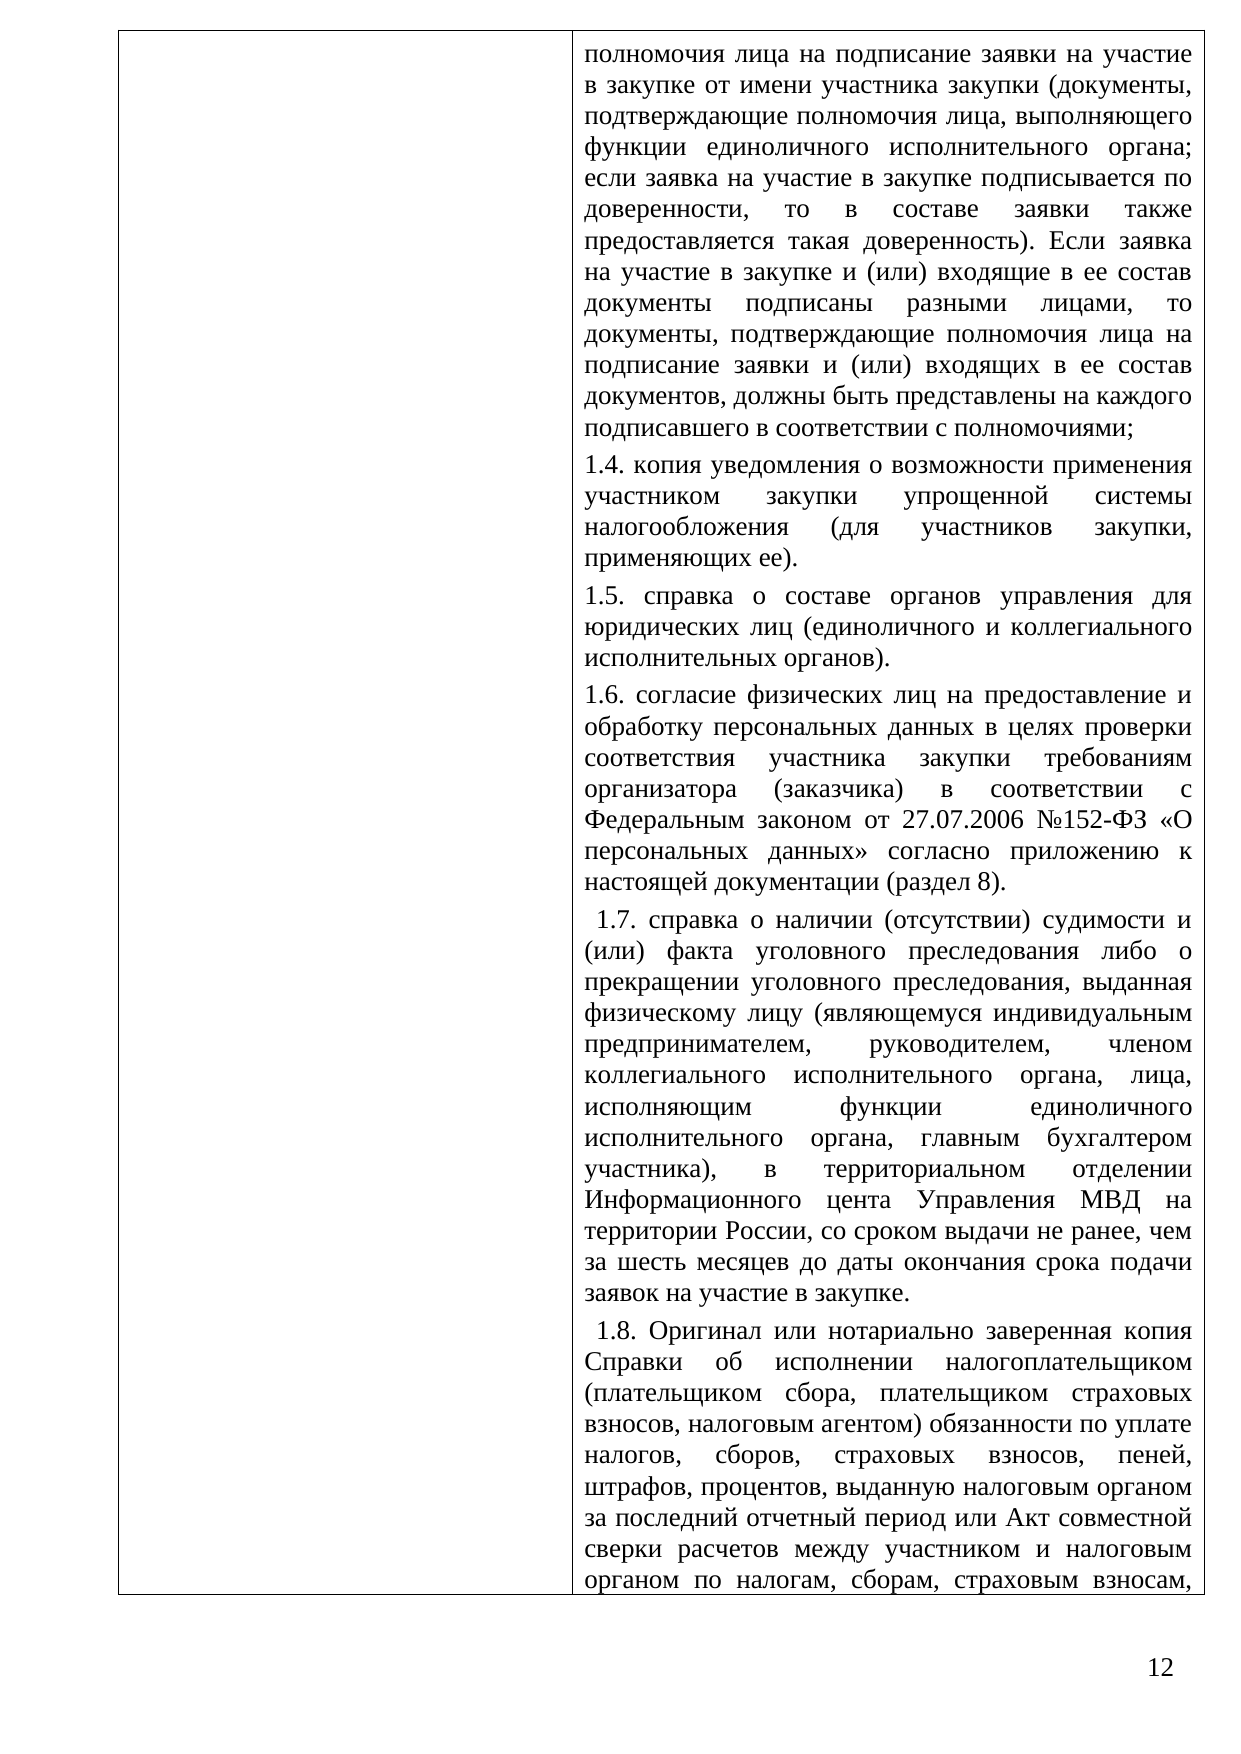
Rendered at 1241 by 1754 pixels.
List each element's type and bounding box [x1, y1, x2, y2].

table_cell [573, 31, 1204, 1594]
table_cell [119, 31, 572, 1594]
